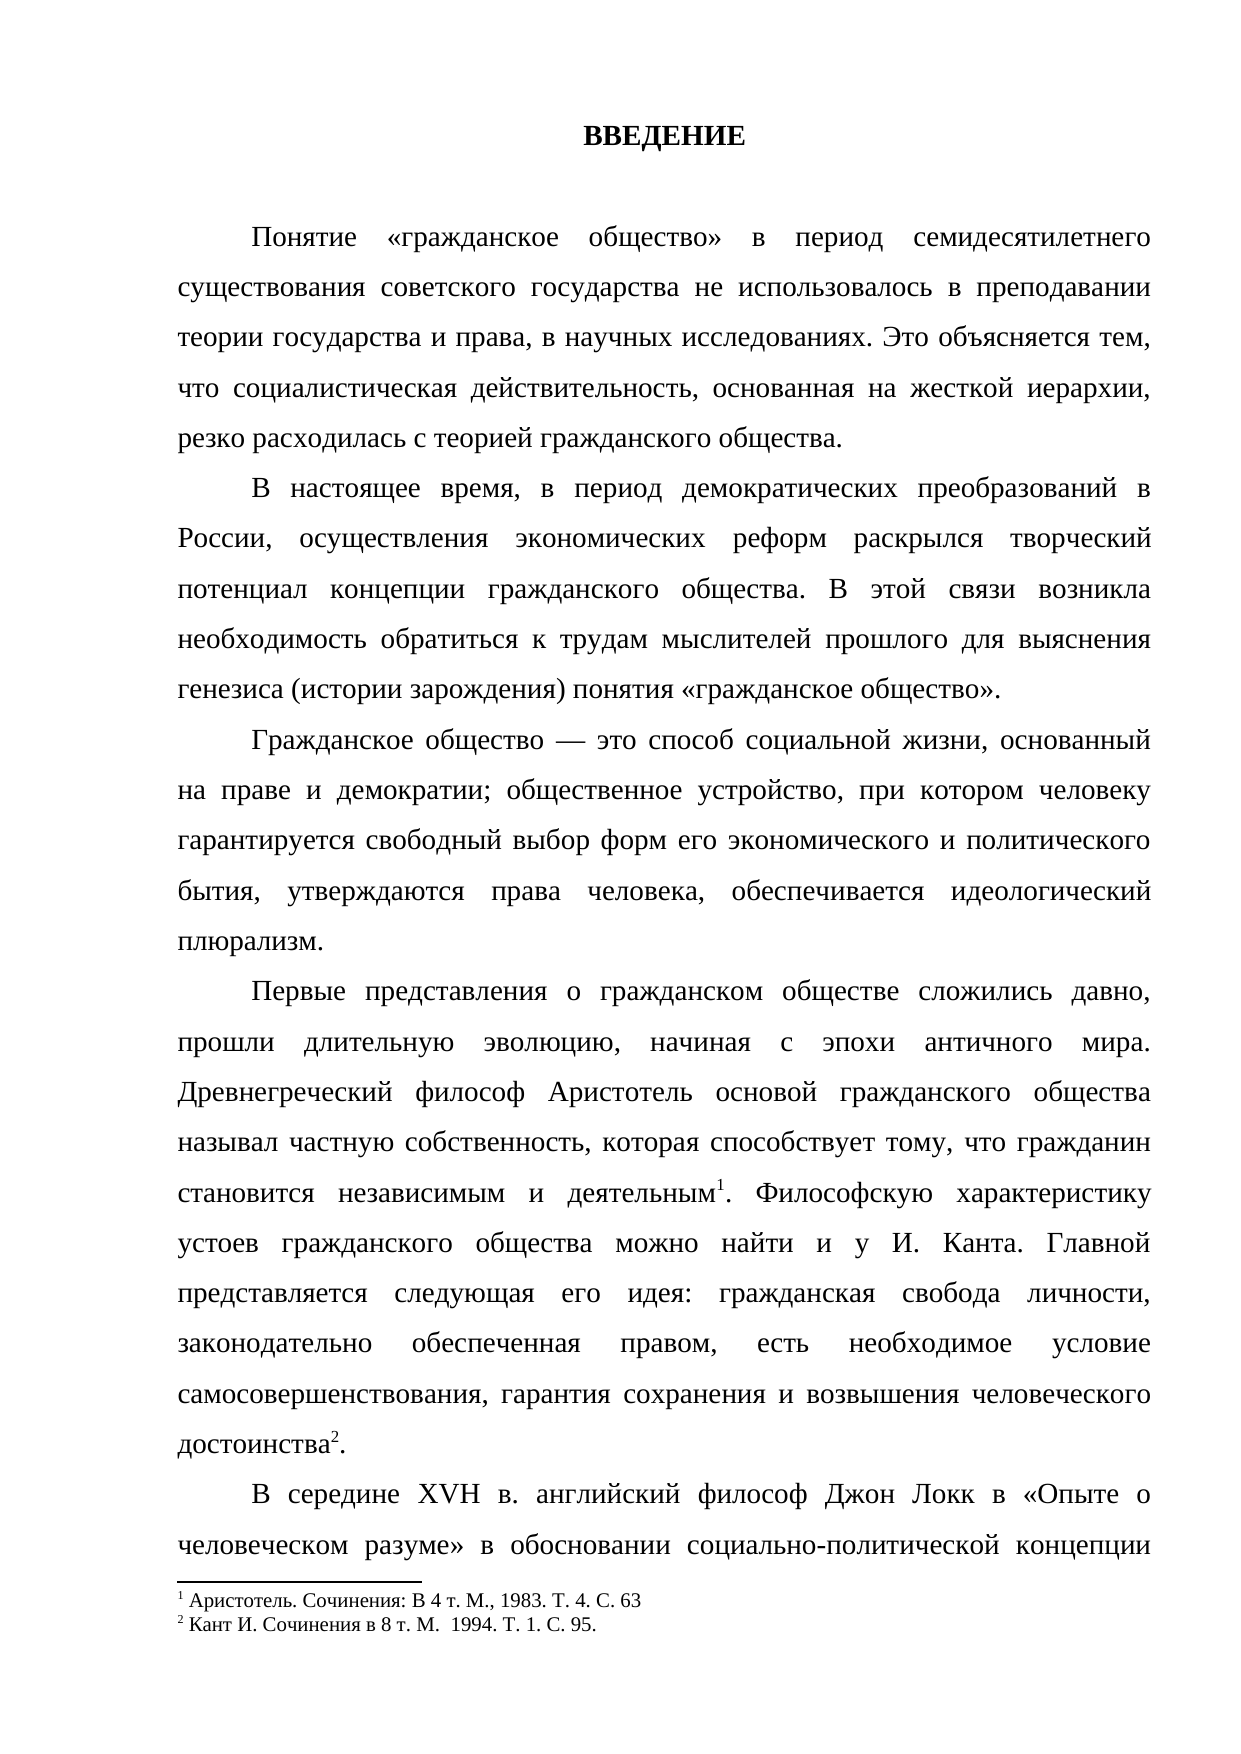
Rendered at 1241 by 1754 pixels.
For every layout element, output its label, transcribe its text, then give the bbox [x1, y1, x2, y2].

text В настоящее время, в период демократических преобразований в России, осуществления экономических pеформ раскрылся творческий потенциал концепции гражданского общества. В этой связи возникла необходимость обратиться к трудам мыслителей прошлого для выяснения генезиса (истории зарождения) понятия «гражданское общество». [177, 470, 1152, 705]
text Первые представления о гражданском обществе сложились давно, прошли длительную эволюцию, начиная с эпохи античного мира. Древнегреческий философ Аристотель основой гражданского общества называл частную собственность, которая способствует тому, что гражданин становится независимым и деятельным. Философскую характеристику устоев гражданского общества можно найти и у И. Канта. Главной представляется следующая его идея: гражданская свобода личности, законодательно обеспеченная правом, есть необходимое условие самосовершенствования, гарантия сохранения и возвышения человеческого достоинства. [177, 973, 1152, 1460]
text ВВЕДЕНИЕ [177, 118, 1152, 152]
text Понятие «гражданское общество» в период семидесятилетнего существования советского государства не использовалось в преподавании теории государства и права, в научных исследованиях. Это объясняется тем, что социалистическая действительность, основанная на жесткой иерархии, резко расходилась с теорией гражданского общества. [177, 219, 1152, 453]
text Гражданское общество — это способ социальной жизни, основанный на праве и демократии; общественное устройство, при котором человеку гарантируется свободный выбор форм его экономического и политического бытия, утверждаются права человека, обеспечивается идеологический плюрализм. [177, 722, 1152, 957]
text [177, 1477, 1152, 1560]
